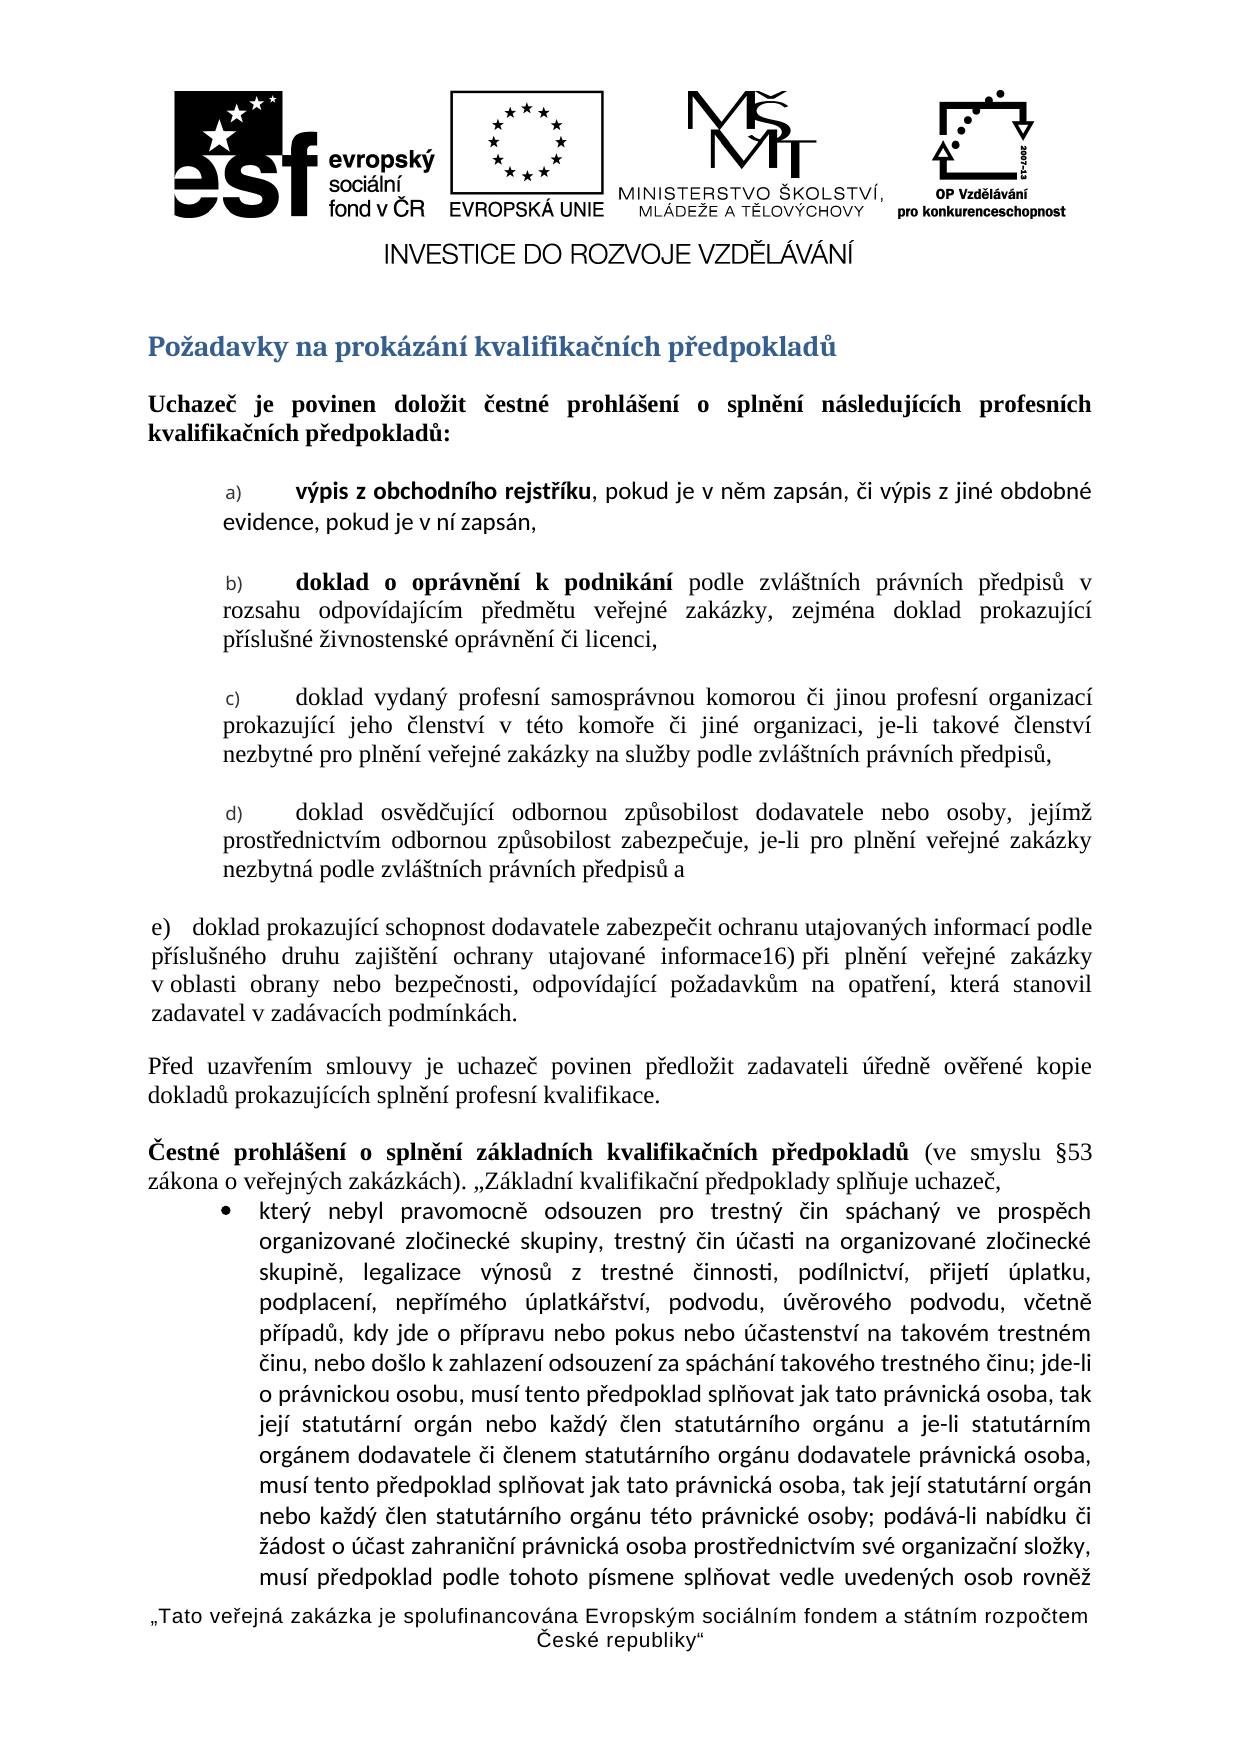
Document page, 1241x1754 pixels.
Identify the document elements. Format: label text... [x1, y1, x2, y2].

text Před uzavřením smlouvy je uchazeč povinen předložit zadavateli úředně ověřené kopie dokladů prokazujících splnění profesní kvalifikace. [148, 1051, 1093, 1108]
text Uchazeč je povinen doložit čestné prohlášení o splnění následujících profesních kvalifikačních předpokladů: [148, 389, 1093, 446]
list doklad osvědčující odbornou způsobilost dodavatele nebo osoby, jejímž prostřednictvím odbornou způsobilost zabezpečuje, je-li pro plnění veřejné zakázky nezbytná podle zvláštních právních předpisů a [223, 797, 1093, 883]
picture [147, 73, 1093, 281]
list doklad o oprávnění k podnikání podle zvláštních právních předpisů v rozsahu odpovídajícím předmětu veřejné zakázky, zejména doklad prokazující příslušné živnostenské oprávnění či licenci, [223, 567, 1093, 653]
subtitle Požadavky na prokázání kvalifikačních předpokladů [148, 330, 1093, 364]
list výpis z obchodního rejstříku, pokud je v něm zapsán, či výpis z jiné obdobné evidence, pokud je v ní zapsán, [223, 475, 1093, 536]
text Čestné prohlášení o splnění základních kvalifikačních předpokladů (ve smyslu §53 zákona o veřejných zakázkách). „Základní kvalifikační předpoklady splňuje uchazeč, [148, 1137, 1093, 1195]
list doklad vydaný profesní samosprávnou komorou či jinou profesní organizací prokazující jeho členství v této komoře či jiné organizaci, je-li takové členství nezbytné pro plnění veřejné zakázky na služby podle zvláštních právních předpisů, [223, 682, 1093, 768]
text e) doklad prokazující schopnost dodavatele zabezpečit ochranu utajovaných informací podle příslušného druhu zajištění ochrany utajované informace16) při plnění veřejné zakázky v oblasti obrany nebo bezpečnosti, odpovídající požadavkům na opatření, která stanovil zadavatel v zadávacích podmínkách. [151, 912, 1093, 1027]
